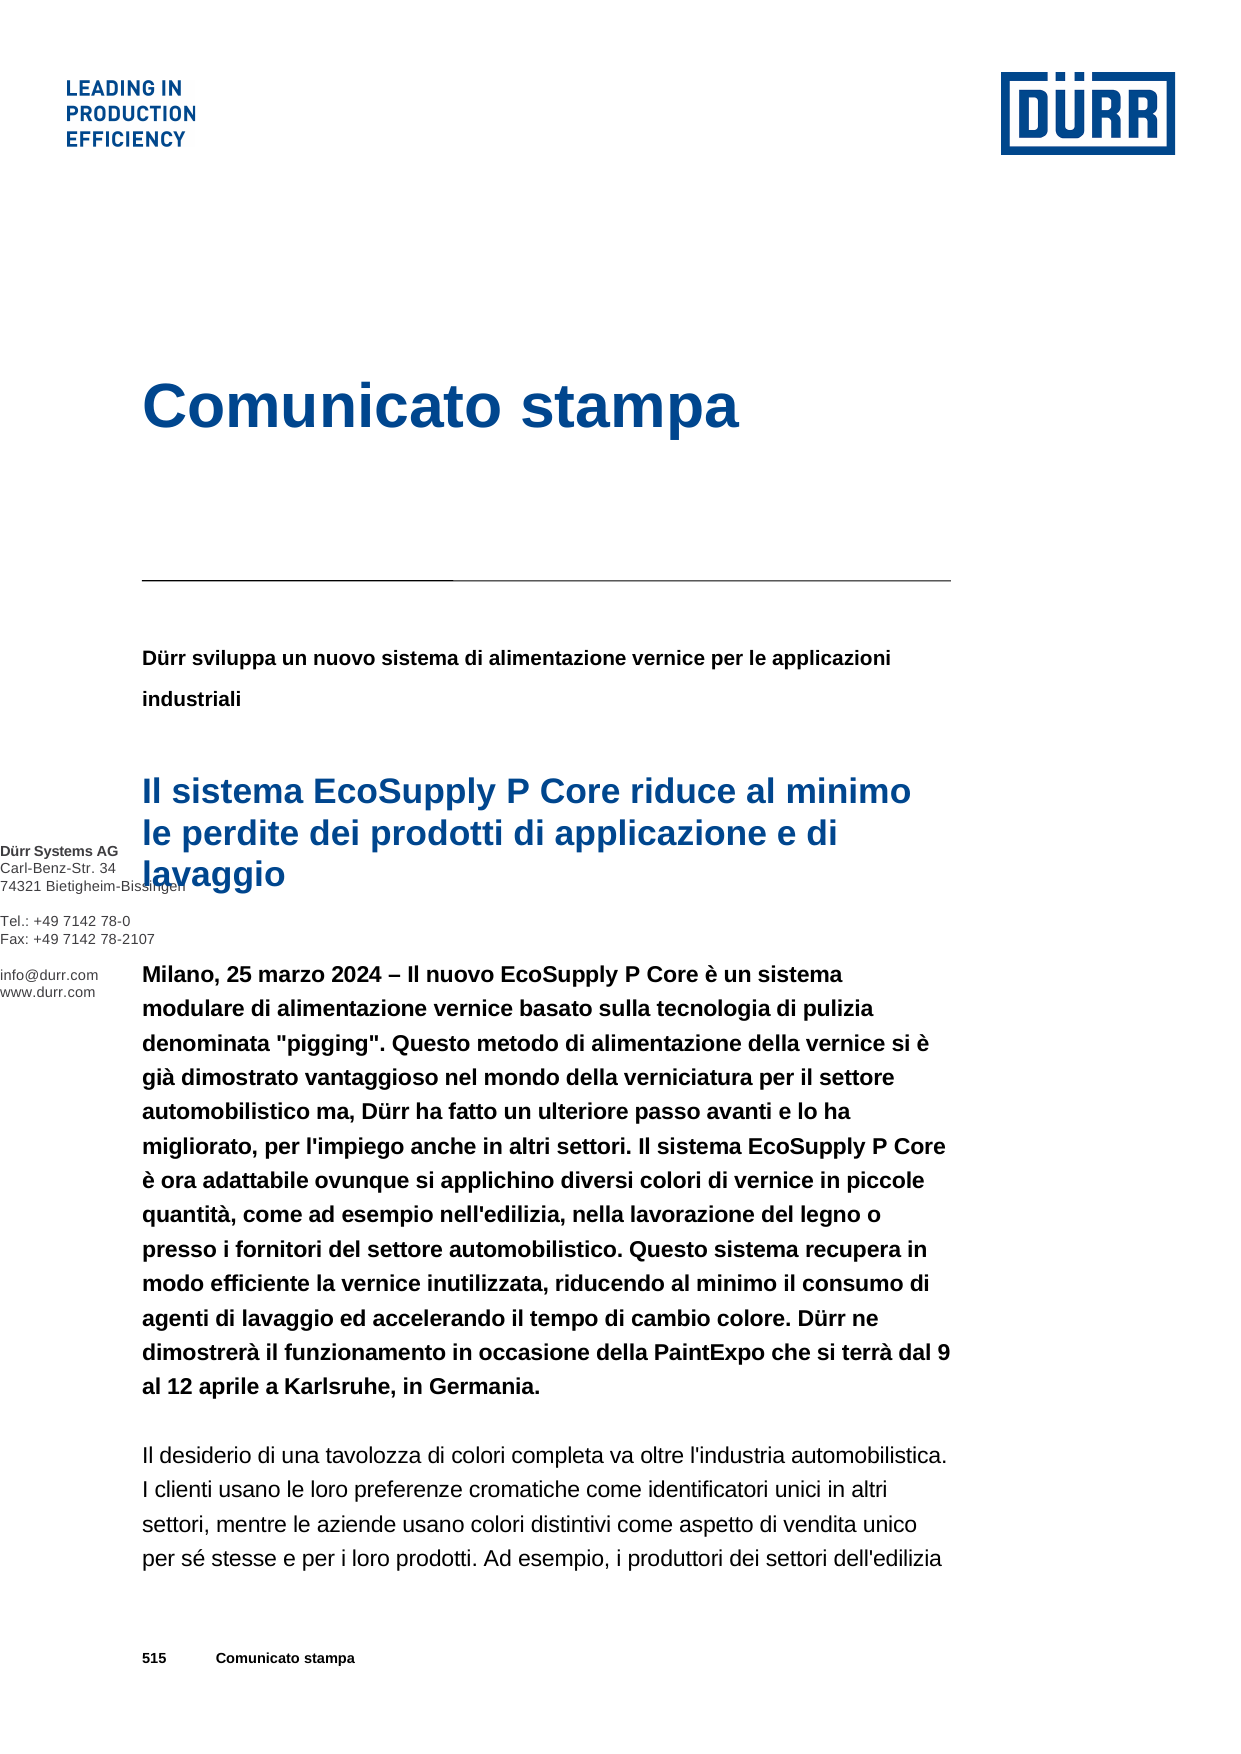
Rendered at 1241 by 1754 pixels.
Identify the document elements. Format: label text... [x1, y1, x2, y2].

text Milano, 25 marzo 2024 – Il nuovo EcoSupply P Core è un sistema modulare di alimentazione vernice basato sulla tecnologia di pulizia denominata "pigging". Questo metodo di alimentazione della vernice si è già dimostrato vantaggioso nel mondo della verniciatura per il settore automobilistico ma, Dürr ha fatto un ulteriore passo avanti e lo ha migliorato, per l'impiego anche in altri settori. Il sistema EcoSupply P Core è ora adattabile ovunque si applichino diversi colori di vernice in piccole quantità, come ad esempio nell'edilizia, nella lavorazione del legno o presso i fornitori del settore automobilistico. Questo sistema recupera in modo efficiente la vernice inutilizzata, riducendo al minimo il consumo di agenti di lavaggio ed accelerando il tempo di cambio colore. Dürr ne dimostrerà il funzionamento in occasione della PaintExpo che si terrà dal 9 al 12 aprile a Karlsruhe, in Germania. [142, 953, 951, 1399]
text Dürr sviluppa un nuovo sistema di alimentazione vernice per le applicazioni industriali [142, 628, 951, 711]
text Il sistema EcoSupply P Core riduce al minimo le perdite dei prodotti di applicazione e di lavaggio [142, 769, 951, 894]
picture [67, 80, 196, 147]
text Comunicato stampa [142, 366, 951, 441]
picture [1001, 72, 1175, 155]
